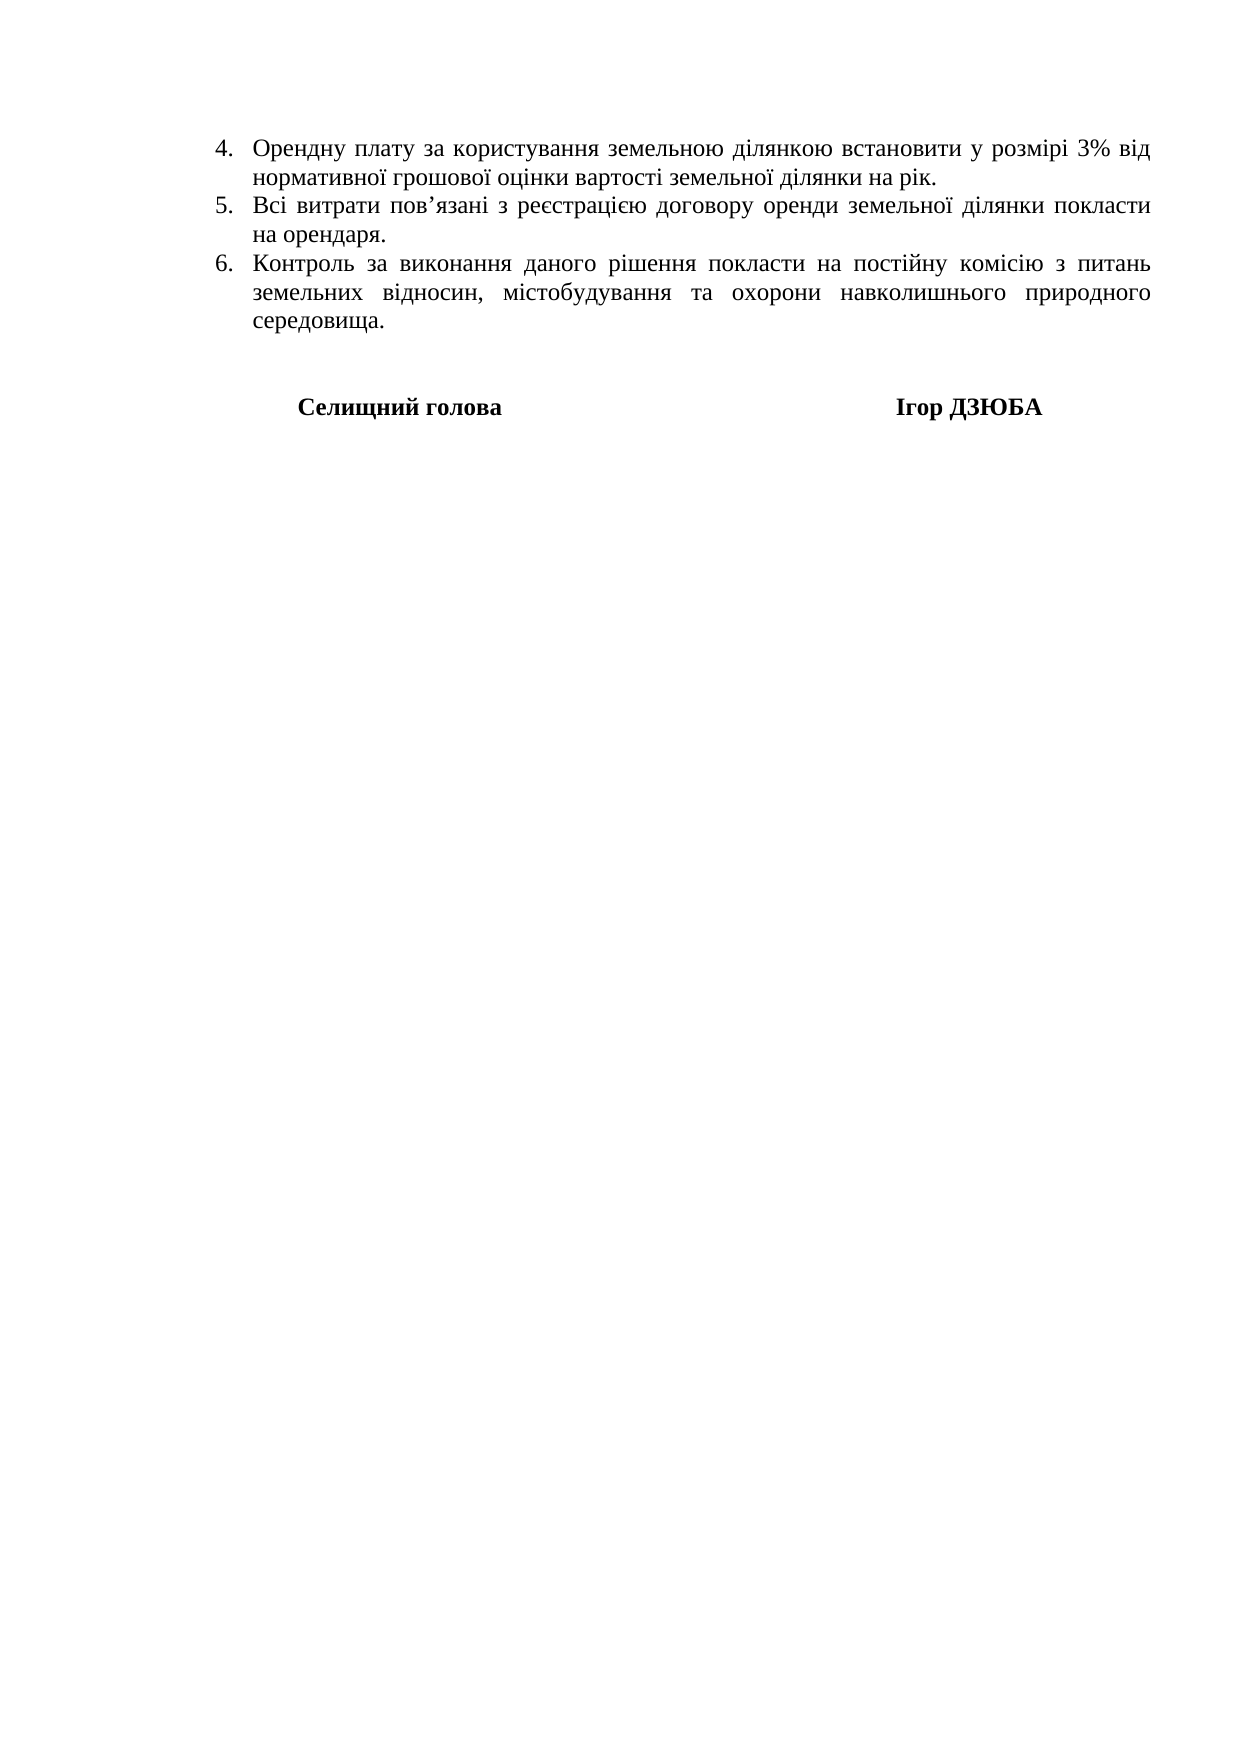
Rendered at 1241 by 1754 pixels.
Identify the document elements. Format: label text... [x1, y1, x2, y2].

text Селищний голова Ігор ДЗЮБА [177, 392, 1143, 420]
list Орендну плату за користування земельною ділянкою встановити у розмірі 3% від нормативної грошової оцінки вартості земельної ділянки на рік. [215, 133, 1152, 190]
list Контроль за виконання даного рішення покласти на постійну комісію з питань земельних відносин, містобудування та охорони навколишнього природного середовища. [215, 248, 1152, 334]
list Всі витрати пов’язані з реєстрацією договору оренди земельної ділянки покласти на орендаря. [215, 190, 1152, 248]
